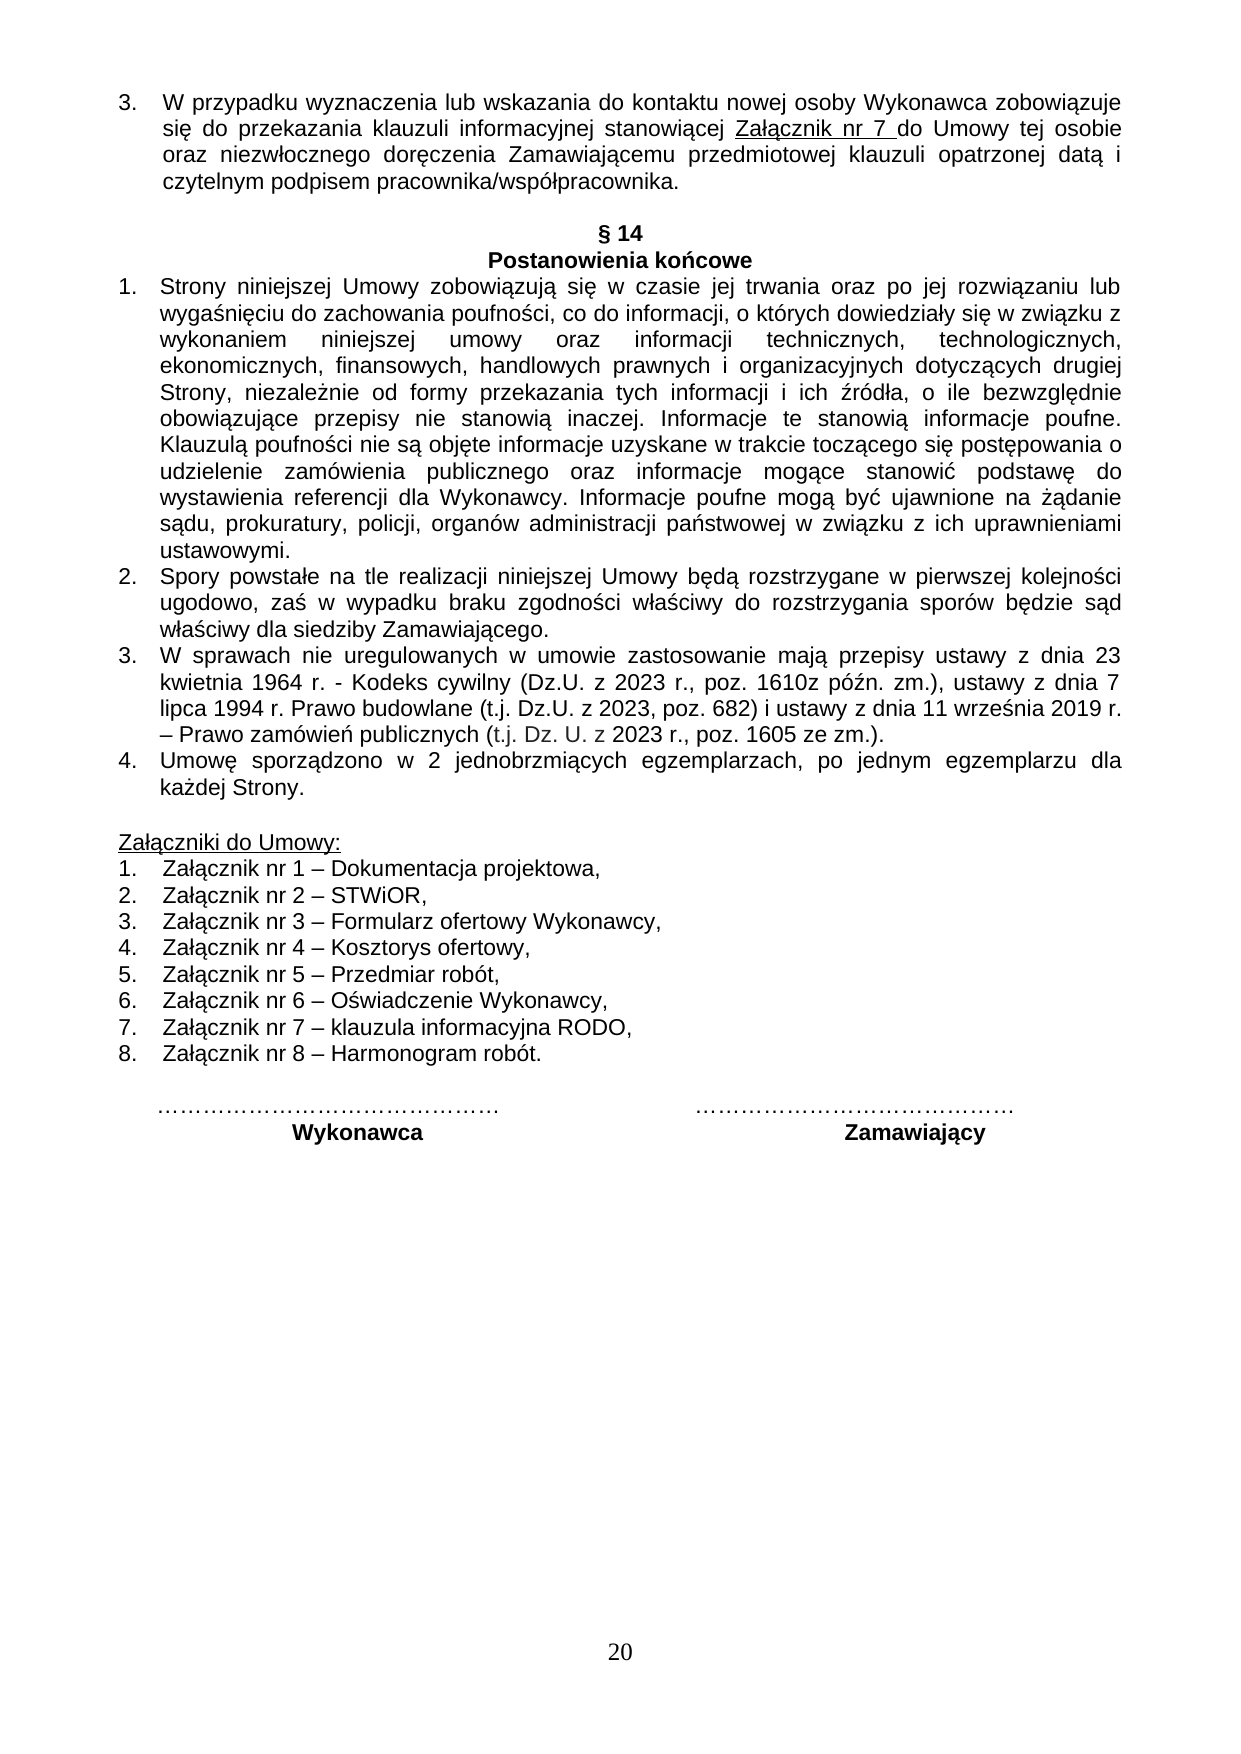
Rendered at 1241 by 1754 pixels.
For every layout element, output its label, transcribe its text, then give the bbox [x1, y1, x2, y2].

text Załączniki do Umowy: [118, 829, 1122, 855]
text § 14 [118, 220, 1122, 247]
text Postanowienia końcowe [118, 247, 1122, 273]
list W przypadku wyznaczenia lub wskazania do kontaktu nowej osoby Wykonawca zobowiązuje się do przekazania klauzuli informacyjnej stanowiącej Załącznik nr 7 do Umowy tej osobie oraz niezwłocznego doręczenia Zamawiającemu przedmiotowej klauzuli opatrzonej datą i czytelnym podpisem pracownika/współpracownika. [118, 89, 1122, 194]
list Strony niniejszej Umowy zobowiązują się w czasie jej trwania oraz po jej rozwiązaniu lub wygaśnięciu do zachowania poufności, co do informacji, o których dowiedziały się w związku z wykonaniem niniejszej umowy oraz informacji technicznych, technologicznych, ekonomicznych, finansowych, handlowych prawnych i organizacyjnych dotyczących drugiej Strony, niezależnie od formy przekazania tych informacji i ich źródła, o ile bezwzględnie obowiązujące przepisy nie stanowią inaczej. Informacje te stanowią informacje poufne. Klauzulą poufności nie są objęte informacje uzyskane w trakcie toczącego się postępowania o udzielenie zamówienia publicznego oraz informacje mogące stanowić podstawę do wystawienia referencji dla Wykonawcy. Informacje poufne mogą być ujawnione na żądanie sądu, prokuratury, policji, organów administracji państwowej w związku z ich uprawnieniami ustawowymi. [118, 273, 1122, 563]
list Załącznik nr 4 – Kosztorys ofertowy, [118, 934, 1122, 961]
list Załącznik nr 7 – klauzula informacyjna RODO, [118, 1013, 1122, 1040]
list W sprawach nie uregulowanych w umowie zastosowanie mają przepisy ustawy z dnia 23 kwietnia 1964 r. - Kodeks cywilny (Dz.U. z 2023 r., poz. 1610z późn. zm.), ustawy z dnia 7 lipca 1994 r. Prawo budowlane (t.j. Dz.U. z 2023, poz. 682) i ustawy z dnia 11 września 2019 r. – Prawo zamówień publicznych (t.j. Dz. U. z 2023 r., poz. 1605 ze zm.). [118, 642, 1122, 747]
list Umowę sporządzono w 2 jednobrzmiących egzemplarzach, po jednym egzemplarzu dla każdej Strony. [118, 747, 1122, 800]
list Załącznik nr 3 – Formularz ofertowy Wykonawcy, [118, 908, 1122, 934]
list Załącznik nr 2 – STWiOR, [118, 882, 1122, 908]
text Wykonawca Zamawiający [156, 1119, 1122, 1145]
list Załącznik nr 5 – Przedmiar robót, [118, 961, 1122, 987]
text ……………………………………… …………………………………… [118, 1092, 1122, 1119]
list Spory powstałe na tle realizacji niniejszej Umowy będą rozstrzygane w pierwszej kolejności ugodowo, zaś w wypadku braku zgodności właściwy do rozstrzygania sporów będzie sąd właściwy dla siedziby Zamawiającego. [118, 563, 1122, 642]
list Załącznik nr 8 – Harmonogram robót. [118, 1040, 1122, 1066]
list Załącznik nr 1 – Dokumentacja projektowa, [118, 855, 1122, 882]
list Załącznik nr 6 – Oświadczenie Wykonawcy, [118, 987, 1122, 1013]
